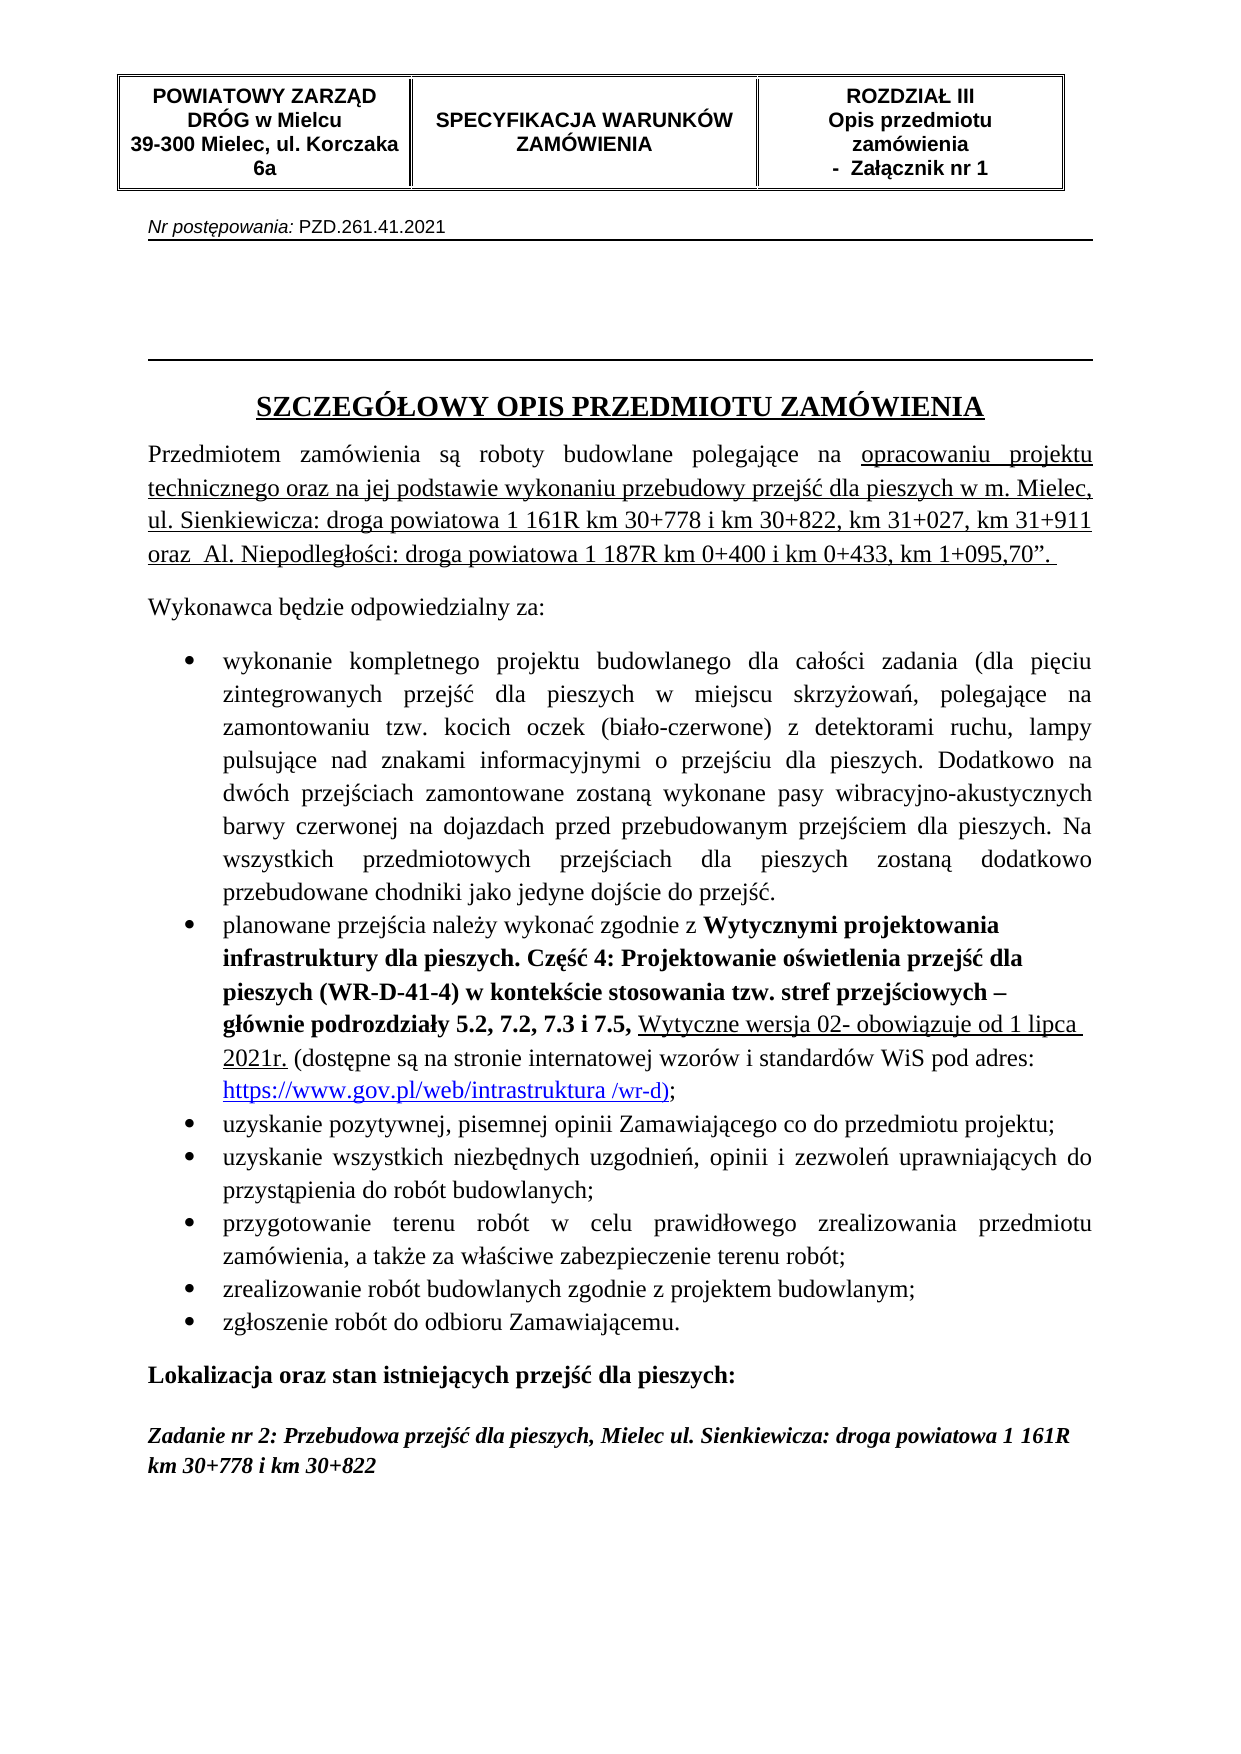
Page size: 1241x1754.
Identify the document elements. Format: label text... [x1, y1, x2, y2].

list przygotowanie terenu robót w celu prawidłowego zrealizowania przedmiotu zamówienia, a także za właściwe zabezpieczenie terenu robót; [185, 1208, 1093, 1269]
text Zadanie nr 2: Przebudowa przejść dla pieszych, Mielec ul. Sienkiewicza: droga powiatowa 1 161R km 30+778 i km 30+822 [148, 1422, 1093, 1479]
title SZCZEGÓŁOWY OPIS PRZEDMIOTU ZAMÓWIENIA [148, 389, 1093, 423]
list zrealizowanie robót budowlanych zgodnie z projektem budowlanym; [185, 1274, 1093, 1302]
list zgłoszenie robót do odbioru Zamawiającemu. [185, 1307, 1093, 1336]
text Wykonawca będzie odpowiedzialny za: [148, 592, 1093, 621]
text Przedmiotem zamówienia są roboty budowlane polegające na opracowaniu projektu technicznego oraz na jej podstawie wykonaniu przebudowy przejść dla pieszych w m. Mielec, ul. Sienkiewicza: droga powiatowa 1 161R km 30+778 i km 30+822, km 31+027, km 31+911 oraz Al. Niepodległości: droga powiatowa 1 187R km 0+400 i km 0+433, km 1+095,70”. [148, 439, 1093, 498]
list wykonanie kompletnego projektu budowlanego dla całości zadania (dla pięciu zintegrowanych przejść dla pieszych w miejscu skrzyżowań, polegające na zamontowaniu tzw. kocich oczek (biało-czerwone) z detektorami ruchu, lampy pulsujące nad znakami informacyjnymi o przejściu dla pieszych. Dodatkowo na dwóch przejściach zamontowane zostaną wykonane pasy wibracyjno-akustycznych barwy czerwonej na dojazdach przed przebudowanym przejściem dla pieszych. Na wszystkich przedmiotowych przejściach dla pieszych zostaną dodatkowo przebudowane chodniki jako jedyne dojście do przejść. [185, 646, 1093, 906]
list uzyskanie pozytywnej, pisemnej opinii Zamawiającego co do przedmiotu projektu; [185, 1109, 1093, 1137]
text Lokalizacja oraz stan istniejących przejść dla pieszych: [148, 1361, 1081, 1389]
text Przedmiotem zamówienia są roboty budowlane polegające na opracowaniu projektu technicznego oraz na jej podstawie wykonaniu przebudowy przejść dla pieszych w m. Mielec, ul. Sienkiewicza: droga powiatowa 1 161R km 30+778 i km 30+822, km 31+027, km 31+911 oraz Al. Niepodległości: droga powiatowa 1 187R km 0+400 i km 0+433, km 1+095,70”. [148, 499, 1093, 567]
list planowane przejścia należy wykonać zgodnie z Wytycznymi projektowania infrastruktury dla pieszych. Część 4: Projektowanie oświetlenia przejść dla pieszych (WR-D-41-4) w kontekście stosowania tzw. stref przejściowych – głównie podrozdziały 5.2, 7.2, 7.3 i 7.5, Wytyczne wersja 02- obowiązuje od 1 lipca 2021r. (dostępne są na stronie internatowej wzorów i standardów WiS pod adres: https://www.gov.pl/web/intrastruktura /wr-d); [185, 911, 1093, 1104]
list uzyskanie wszystkich niezbędnych uzgodnień, opinii i zezwoleń uprawniających do przystąpienia do robót budowlanych; [185, 1142, 1093, 1203]
